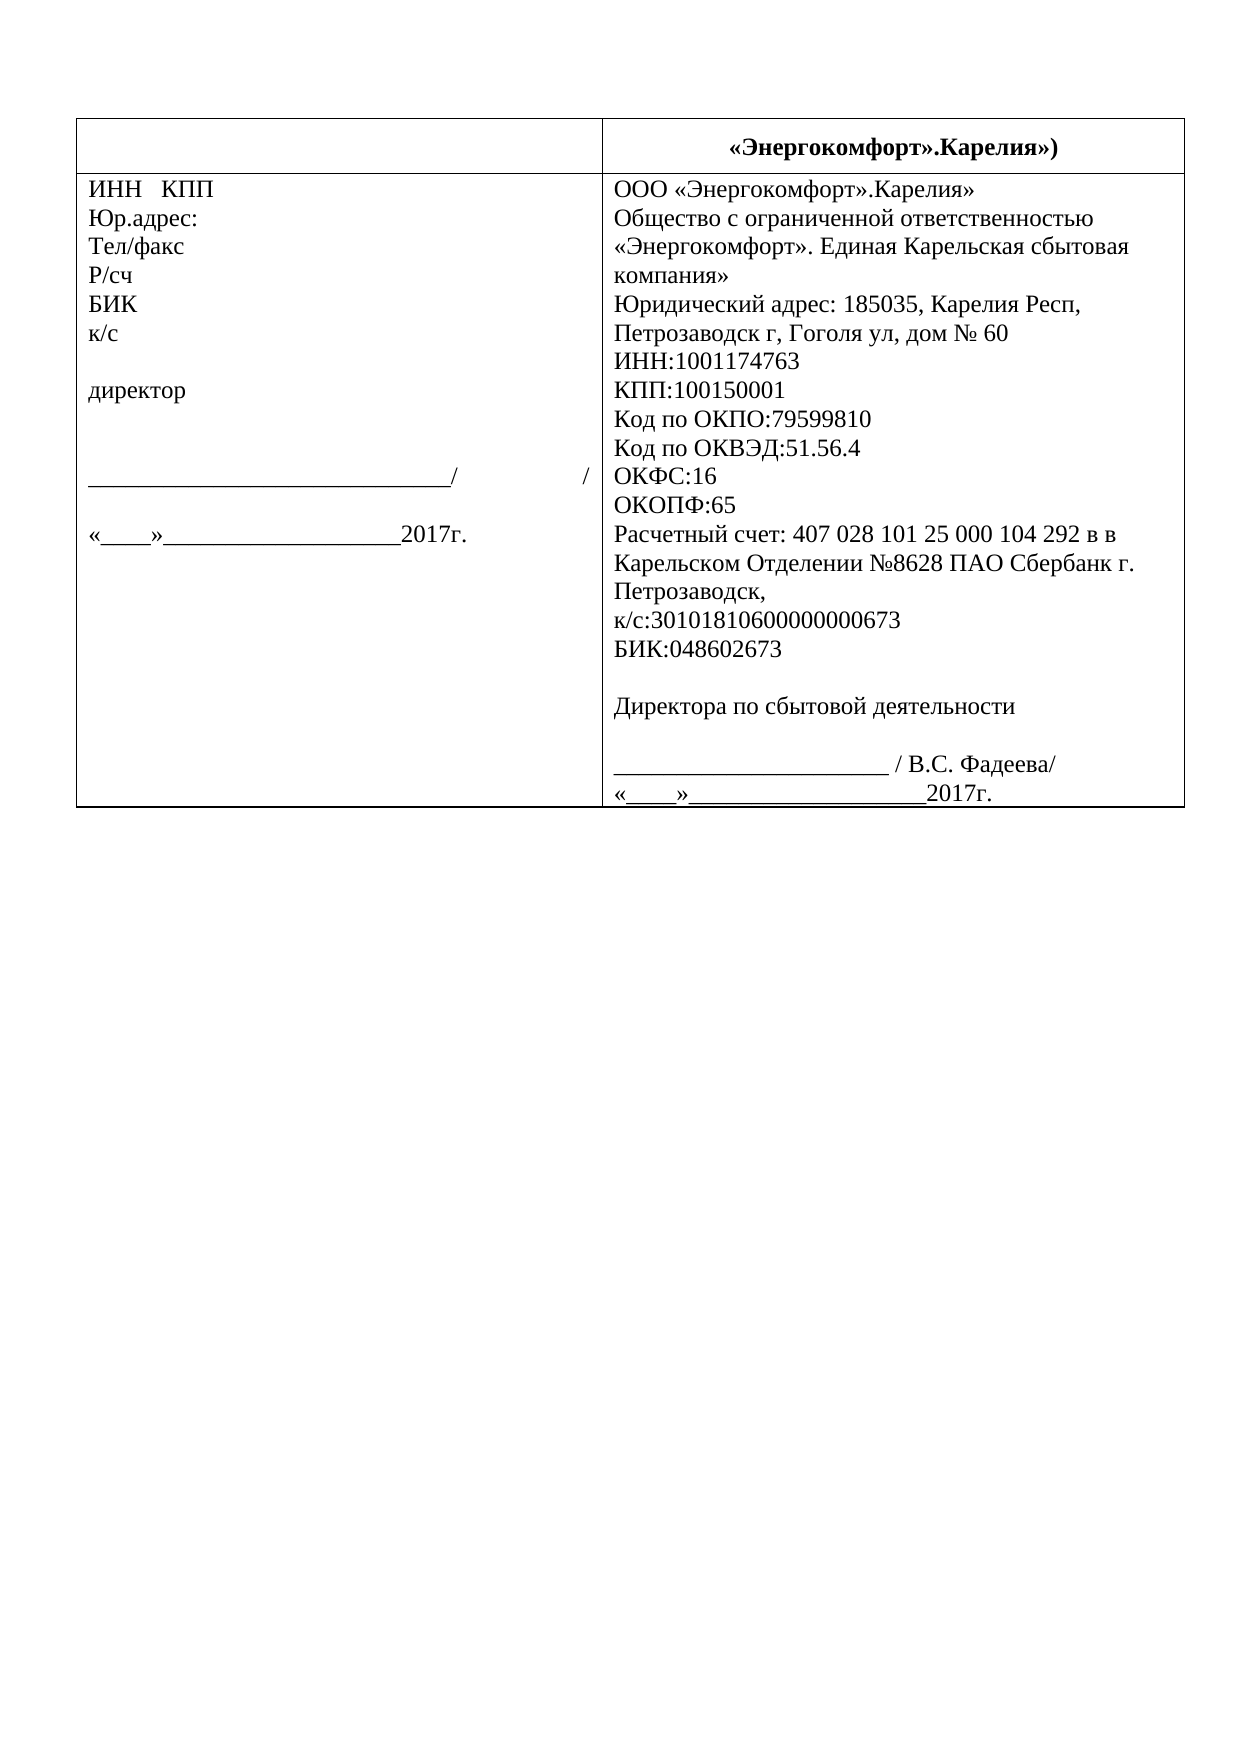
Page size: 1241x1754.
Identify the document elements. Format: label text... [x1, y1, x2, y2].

table_cell ООО «Энергокомфорт».Карелия» Общество с ограниченной ответственностью «Энергокомфорт». Единая Карельская сбытовая компания» Юридический адрес: 185035, Карелия Респ, Петрозаводск г, Гоголя ул, дом № 60 ИНН:1001174763 КПП:100150001 Код по ОКПО:79599810 Код по ОКВЭД:51.56.4 ОКФС:16 ОКОПФ:65 Расчетный счет: 407 028 101 25 000 104 292 в в Карельском Отделении №8628 ПАО Сбербанк г. Петрозаводск, к/с:30101810600000000673 БИК:048602673 Директора по сбытовой деятельности ______________________ / В.С. Фадеева/ «____»___________________2017г. [603, 174, 1184, 806]
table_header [603, 119, 1184, 173]
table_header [77, 119, 602, 173]
table_cell ИНН КПП Юр.адрес: Тел/факс Р/сч БИК к/с директор _____________________________/ / «____»___________________2017г. [77, 174, 602, 806]
